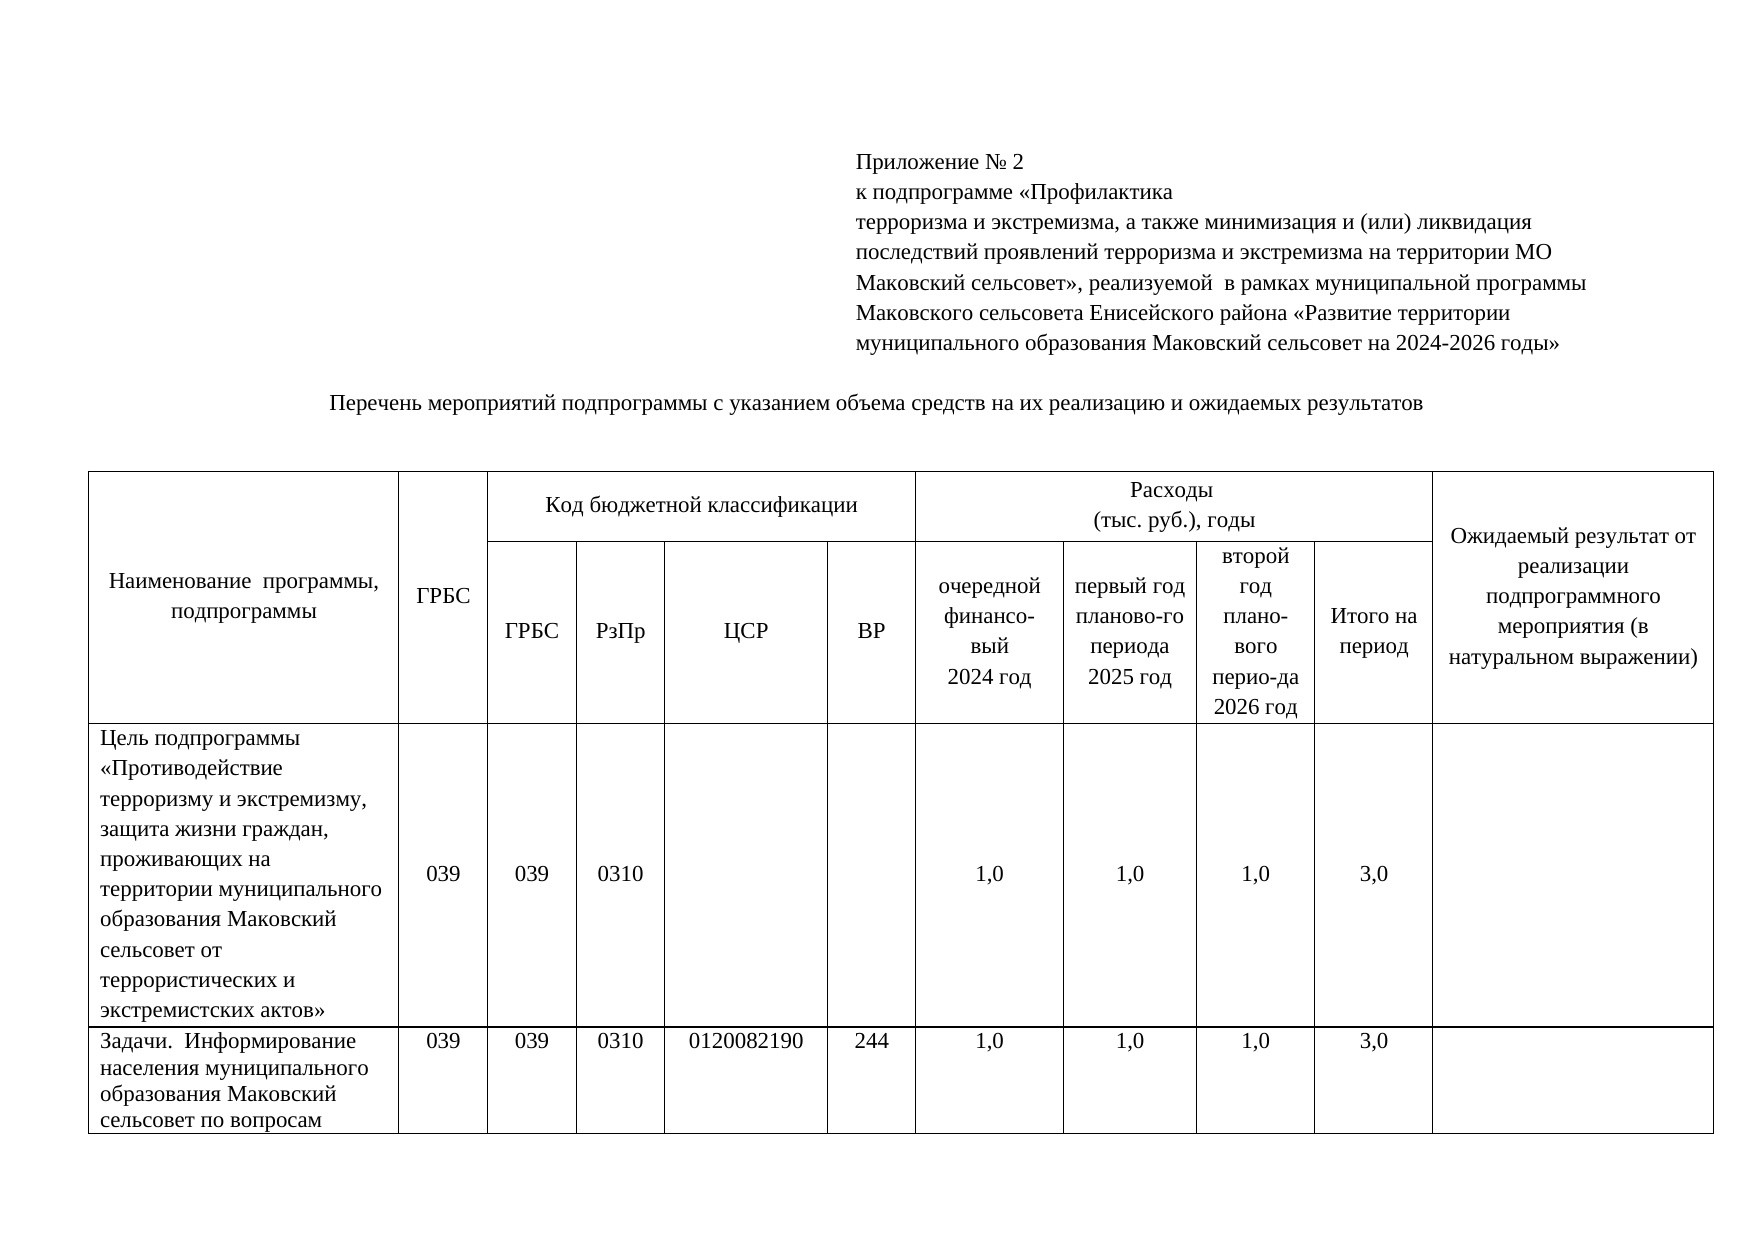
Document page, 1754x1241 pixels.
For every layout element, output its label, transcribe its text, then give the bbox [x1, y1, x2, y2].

table_cell 0120082190 [665, 1028, 827, 1133]
table_cell первый год планово-го периода 2025 год [1064, 542, 1196, 723]
table_cell [665, 724, 827, 1026]
table_cell 3,0 [1315, 1028, 1432, 1133]
table_cell [828, 724, 915, 1026]
table_cell 1,0 [916, 1028, 1063, 1133]
table_cell 0310 [577, 724, 664, 1026]
table_header ГРБС [399, 472, 487, 723]
table_cell [1433, 1028, 1713, 1133]
table_cell 039 [488, 1028, 576, 1133]
table_cell 039 [488, 724, 576, 1026]
table_cell 1,0 [1064, 724, 1196, 1026]
table_header Расходы (тыс. руб.), годы [916, 472, 1432, 541]
table_cell Цель подпрограммы «Противодействие терроризму и экстремизму, защита жизни граждан, проживающих на территории муниципального образования Маковский сельсовет от террористических и экстремистских актов» [89, 724, 398, 1026]
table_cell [89, 1028, 398, 1133]
table_cell 0310 [577, 1028, 664, 1133]
table_cell 244 [828, 1028, 915, 1133]
table_cell РзПр [577, 542, 664, 723]
table_cell ВР [828, 542, 915, 723]
text к подпрограмме «Профилактика [782, 178, 1639, 204]
text терроризма и экстремизма, а также минимизация и (или) ликвидация последствий проявлений терроризма и экстремизма на территории МО Маковский сельсовет», реализуемой в рамках муниципальной программы Маковского сельсовета Енисейского района «Развитие территории муниципального образования Маковский сельсовет на 2024-2026 годы» [856, 208, 1621, 355]
table_header Код бюджетной классификации [488, 472, 915, 541]
table_header Наименование программы, подпрограммы [89, 472, 398, 723]
table_cell очередной финансо-вый 2024 год [916, 542, 1063, 723]
table_cell 039 [399, 724, 487, 1026]
table_cell 1,0 [1197, 1028, 1314, 1133]
table_cell 1,0 [1064, 1028, 1196, 1133]
table_cell Итого на период [1315, 542, 1432, 723]
text Перечень мероприятий подпрограммы с указанием объема средств на их реализацию и ожидаемых результатов [118, 389, 1636, 416]
table_cell второй год плано-вого перио-да 2026 год [1197, 542, 1314, 723]
table_cell ГРБС [488, 542, 576, 723]
table_cell ЦСР [665, 542, 827, 723]
table_cell 1,0 [1197, 724, 1314, 1026]
table_cell 1,0 [916, 724, 1063, 1026]
table_cell [1433, 724, 1713, 1026]
text Приложение № 2 [782, 148, 1639, 174]
table_header Ожидаемый результат от реализации подпрограммного мероприятия (в натуральном выражении) [1433, 472, 1713, 723]
table_cell 3,0 [1315, 724, 1432, 1026]
table_cell 039 [399, 1028, 487, 1133]
